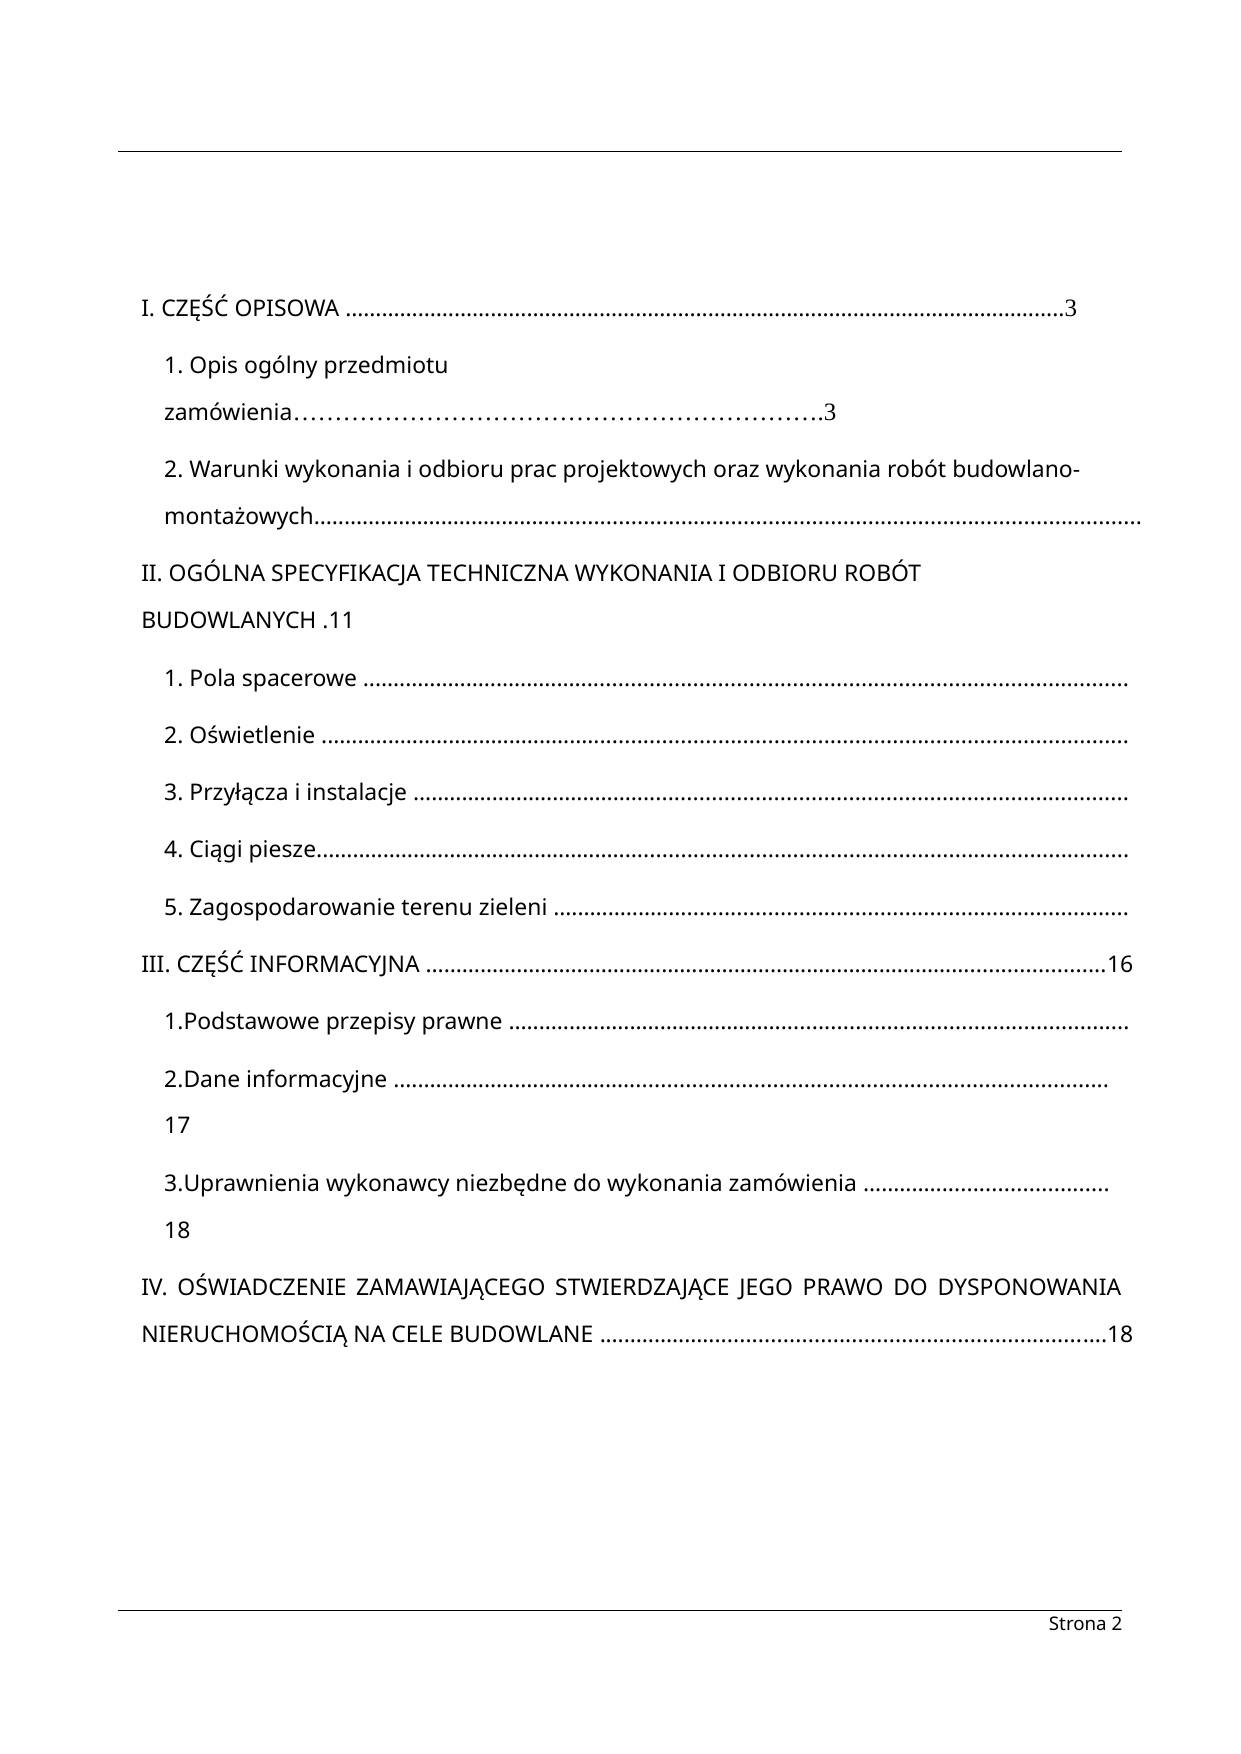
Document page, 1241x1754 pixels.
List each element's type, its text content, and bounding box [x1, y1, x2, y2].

text IV. OŚWIADCZENIE ZAMAWIAJĄCEGO STWIERDZAJĄCE JEGO PRAWO DO DYSPONOWANIA NIERUCHOMOŚCIĄ NA CELE BUDOWLANE . ….18 [141, 1271, 1122, 1349]
text 4. Ciągi piesze. 15 [164, 833, 1122, 864]
text 3.Uprawnienia wykonawcy niezbędne do wykonania zamówienia 18 [164, 1167, 1122, 1245]
text I. CZĘŚĆ OPISOWA ………………………………………………………………………………………………………..3 [141, 292, 1122, 323]
text II. OGÓLNA SPECYFIKACJA TECHNICZNA WYKONANIA I ODBIORU ROBÓT BUDOWLANYCH .11 [141, 557, 1122, 635]
text 3. Przyłącza i instalacje . 14 [164, 776, 1122, 807]
text 2.Dane informacyjne …. 17 [164, 1062, 1122, 1141]
text III. CZĘŚĆ INFORMACYJNA …………………………………………………………………………… 16 [141, 948, 1122, 979]
text 2. Warunki wykonania i odbioru prac projektowych oraz wykonania robót budowlano-montażowych 4 [164, 453, 1122, 531]
text 2. Oświetlenie . 14 [164, 719, 1122, 750]
text 1.Podstawowe przepisy prawne 16 [164, 1005, 1122, 1036]
text 1. Pola spacerowe 11 [164, 661, 1122, 693]
text 1. Opis ogólny przedmiotu zamówienia……………………………………………………….3 [164, 349, 1122, 427]
text 5. Zagospodarowanie terenu zieleni 15 [164, 891, 1122, 922]
